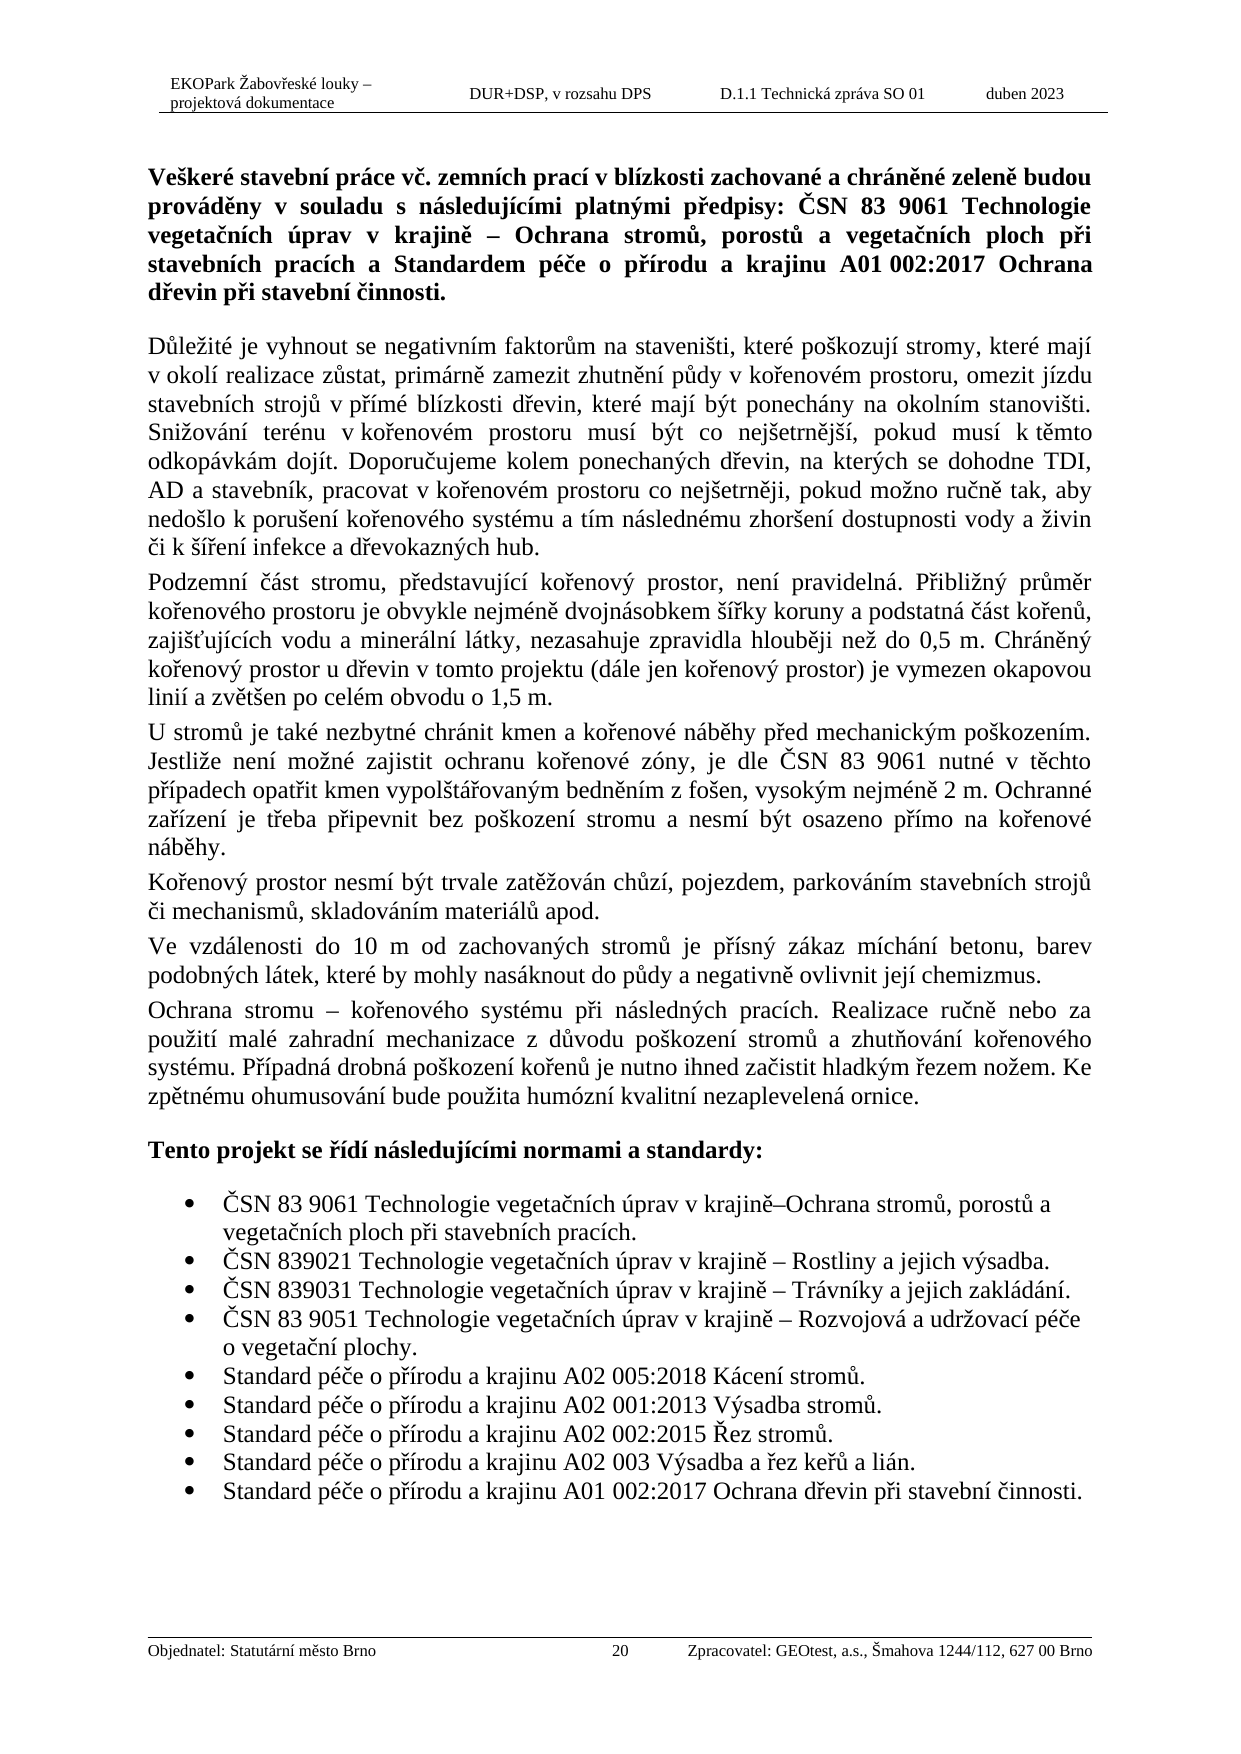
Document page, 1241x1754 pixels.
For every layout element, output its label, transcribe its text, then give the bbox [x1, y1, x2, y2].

list ČSN 83 9061 Technologie vegetačních úprav v krajině–Ochrana stromů, porostů a vegetačních ploch při stavebních pracích. [185, 1189, 1092, 1246]
text U stromů je také nezbytné chránit kmen a kořenové náběhy před mechanickým poškozením. Jestliže není možné zajistit ochranu kořenové zóny, je dle ČSN 83 9061 nutné v těchto případech opatřit kmen vypolštářovaným bedněním z fošen, vysokým nejméně 2 m. Ochranné zařízení je třeba připevnit bez poškození stromu a nesmí být osazeno přímo na kořenové náběhy. [148, 717, 1092, 861]
text Ve vzdálenosti do 10 m od zachovaných stromů je přísný zákaz míchání betonu, barev podobných látek, které by mohly nasáknout do půdy a negativně ovlivnit její chemizmus. [148, 931, 1092, 989]
list ČSN 839021 Technologie vegetačních úprav v krajině – Rostliny a jejich výsadba. [185, 1246, 1092, 1275]
text Kořenový prostor nesmí být trvale zatěžován chůzí, pojezdem, parkováním stavebních strojů či mechanismů, skladováním materiálů apod. [148, 867, 1092, 925]
text Podzemní část stromu, představující kořenový prostor, není pravidelná. Přibližný průměr kořenového prostoru je obvykle nejméně dvojnásobkem šířky koruny a podstatná část kořenů, zajišťujících vodu a minerální látky, nezasahuje zpravidla hlouběji než do 0,5 m. Chráněný kořenový prostor u dřevin v tomto projektu (dále jen kořenový prostor) je vymezen okapovou linií a zvětšen po celém obvodu o 1,5 m. [148, 567, 1092, 711]
list Standard péče o přírodu a krajinu A02 001:2013 Výsadba stromů. [185, 1390, 1092, 1419]
list Standard péče o přírodu a krajinu A02 005:2018 Kácení stromů. [185, 1361, 1092, 1390]
list Standard péče o přírodu a krajinu A01 002:2017 Ochrana dřevin při stavební činnosti. [185, 1476, 1092, 1505]
list Standard péče o přírodu a krajinu A02 003 Výsadba a řez keřů a lián. [185, 1447, 1092, 1476]
list Standard péče o přírodu a krajinu A02 002:2015 Řez stromů. [185, 1419, 1092, 1447]
list ČSN 83 9051 Technologie vegetačních úprav v krajině – Rozvojová a udržovací péče o vegetační plochy. [185, 1304, 1092, 1361]
text Tento projekt se řídí následujícími normami a standardy: [148, 1135, 1092, 1164]
text Veškeré stavební práce vč. zemních prací v blízkosti zachované a chráněné zeleně budou prováděny v souladu s následujícími platnými předpisy: ČSN 83 9061 Technologie vegetačních úprav v krajině – Ochrana stromů, porostů a vegetačních ploch při stavebních pracích a Standardem péče o přírodu a krajinu A01 002:2017 Ochrana dřevin při stavební činnosti. [148, 162, 1092, 306]
text Důležité je vyhnout se negativním faktorům na staveništi, které poškozují stromy, které mají v okolí realizace zůstat, primárně zamezit zhutnění půdy v kořenovém prostoru, omezit jízdu stavebních strojů v přímé blízkosti dřevin, které mají být ponechány na okolním stanovišti. Snižování terénu v kořenovém prostoru musí být co nejšetrnější, pokud musí k těmto odkopávkám dojít. Doporučujeme kolem ponechaných dřevin, na kterých se dohodne TDI, AD a stavebník, pracovat v kořenovém prostoru co nejšetrněji, pokud možno ručně tak, aby nedošlo k porušení kořenového systému a tím následnému zhoršení dostupnosti vody a živin či k šíření infekce a dřevokazných hub. [148, 331, 1092, 561]
list ČSN 839031 Technologie vegetačních úprav v krajině – Trávníky a jejich zakládání. [185, 1275, 1092, 1304]
text Ochrana stromu – kořenového systému při následných pracích. Realizace ručně nebo za použití malé zahradní mechanizace z důvodu poškození stromů a zhutňování kořenového systému. Případná drobná poškození kořenů je nutno ihned začistit hladkým řezem nožem. Ke zpětnému ohumusování bude použita humózní kvalitní nezaplevelená ornice. [148, 995, 1092, 1110]
